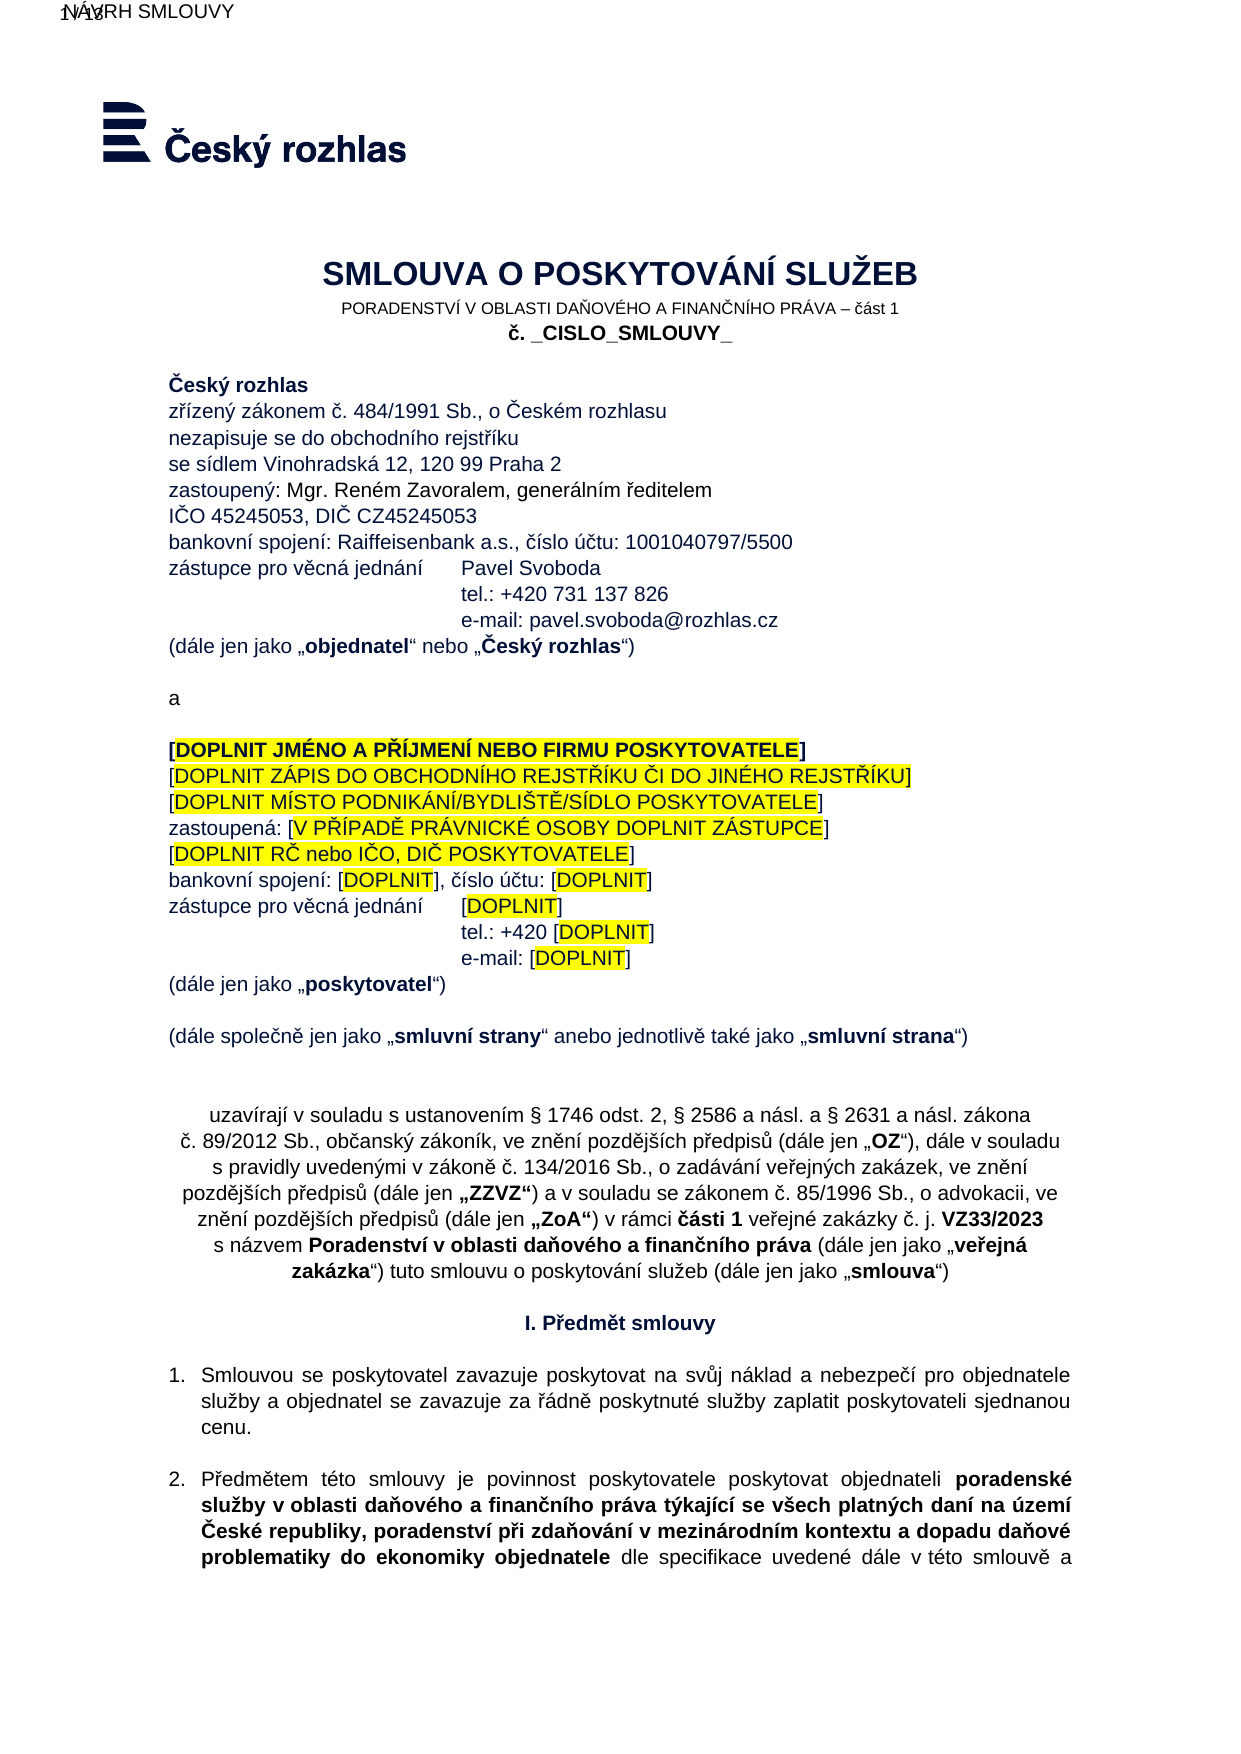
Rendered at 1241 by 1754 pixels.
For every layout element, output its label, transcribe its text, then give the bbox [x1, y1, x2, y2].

text e-mail: [DOPLNIT] [168, 945, 1072, 971]
text IČO 45245053, DIČ CZ45245053 [168, 502, 1072, 528]
text zastoupený: Mgr. Reném Zavoralem, generálním ředitelem [168, 476, 1072, 502]
text [DOPLNIT ZÁPIS DO OBCHODNÍHO REJSTŘÍKU ČI DO JINÉHO REJSTŘÍKU] [168, 763, 1072, 789]
text PORADENSTVÍ V OBLASTI DAŇOVÉHO A FINANČNÍHO PRÁVA – část 1 [168, 294, 1072, 320]
text a [168, 684, 1072, 711]
text zřízený zákonem č. 484/1991 Sb., o Českém rozhlasu [168, 398, 1072, 424]
text tel.: +420 731 137 826 [168, 580, 1072, 606]
text bankovní spojení: Raiffeisenbank a.s., číslo účtu: 1001040797/5500 [168, 528, 1072, 554]
text (dále společně jen jako „smluvní strany“ anebo jednotlivě také jako „smluvní strana“) [168, 1023, 1072, 1049]
text e-mail: pavel.svoboda@rozhlas.cz [168, 606, 1072, 632]
text č. _CISLO_SMLOUVY_ [168, 320, 1072, 346]
text tel.: +420 [DOPLNIT] [168, 919, 1072, 945]
text [DOPLNIT RČ nebo IČO, DIČ POSKYTOVATELE] [168, 841, 1072, 867]
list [168, 1466, 1072, 1570]
text bankovní spojení: [DOPLNIT], číslo účtu: [DOPLNIT] [168, 867, 1072, 893]
list Smlouvou se poskytovatel zavazuje poskytovat na svůj náklad a nebezpečí pro objednatele služby a objednatel se zavazuje za řádně poskytnuté služby zaplatit poskytovateli sjednanou cenu. [168, 1362, 1072, 1440]
text (dále jen jako „poskytovatel“) [168, 971, 1072, 997]
text Český rozhlas [168, 372, 1072, 398]
text (dále jen jako „objednatel“ nebo „Český rozhlas“) [168, 632, 1072, 658]
text [DOPLNIT JMÉNO A PŘÍJMENÍ NEBO FIRMU POSKYTOVATELE] [168, 737, 1072, 763]
subtitle Předmět smlouvy [168, 1309, 1072, 1336]
text zástupce pro věcná jednání [DOPLNIT] [168, 893, 1072, 919]
picture [103, 102, 406, 168]
title SMLOUVA O POSKYTOVÁNÍ SLUŽEB [168, 250, 1072, 294]
text zastoupená: [V PŘÍPADĚ PRÁVNICKÉ OSOBY DOPLNIT ZÁSTUPCE] [168, 815, 1072, 841]
text zástupce pro věcná jednání Pavel Svoboda [168, 554, 1072, 580]
text nezapisuje se do obchodního rejstříku [168, 424, 1072, 450]
text uzavírají v souladu s ustanovením § 1746 odst. 2, § 2586 a násl. a § 2631 a násl. zákona č. 89/2012 Sb., občanský zákoník, ve znění pozdějších předpisů (dále jen „OZ“), dále v souladu s pravidly uvedenými v zákoně č. 134/2016 Sb., o zadávání veřejných zakázek, ve znění pozdějších předpisů (dále jen „ZZVZ“) a v souladu se zákonem č. 85/1996 Sb., o advokacii, ve znění pozdějších předpisů (dále jen „ZoA“) v rámci části 1 veřejné zakázky č. j. VZ33/2023 s názvem Poradenství v oblasti daňového a finančního práva (dále jen jako „veřejná zakázka“) tuto smlouvu o poskytování služeb (dále jen jako „smlouva“) [168, 1101, 1072, 1283]
text se sídlem Vinohradská 12, 120 99 Praha 2 [168, 450, 1072, 476]
text [DOPLNIT MÍSTO PODNIKÁNÍ/BYDLIŠTĚ/SÍDLO POSKYTOVATELE] [168, 789, 1072, 815]
